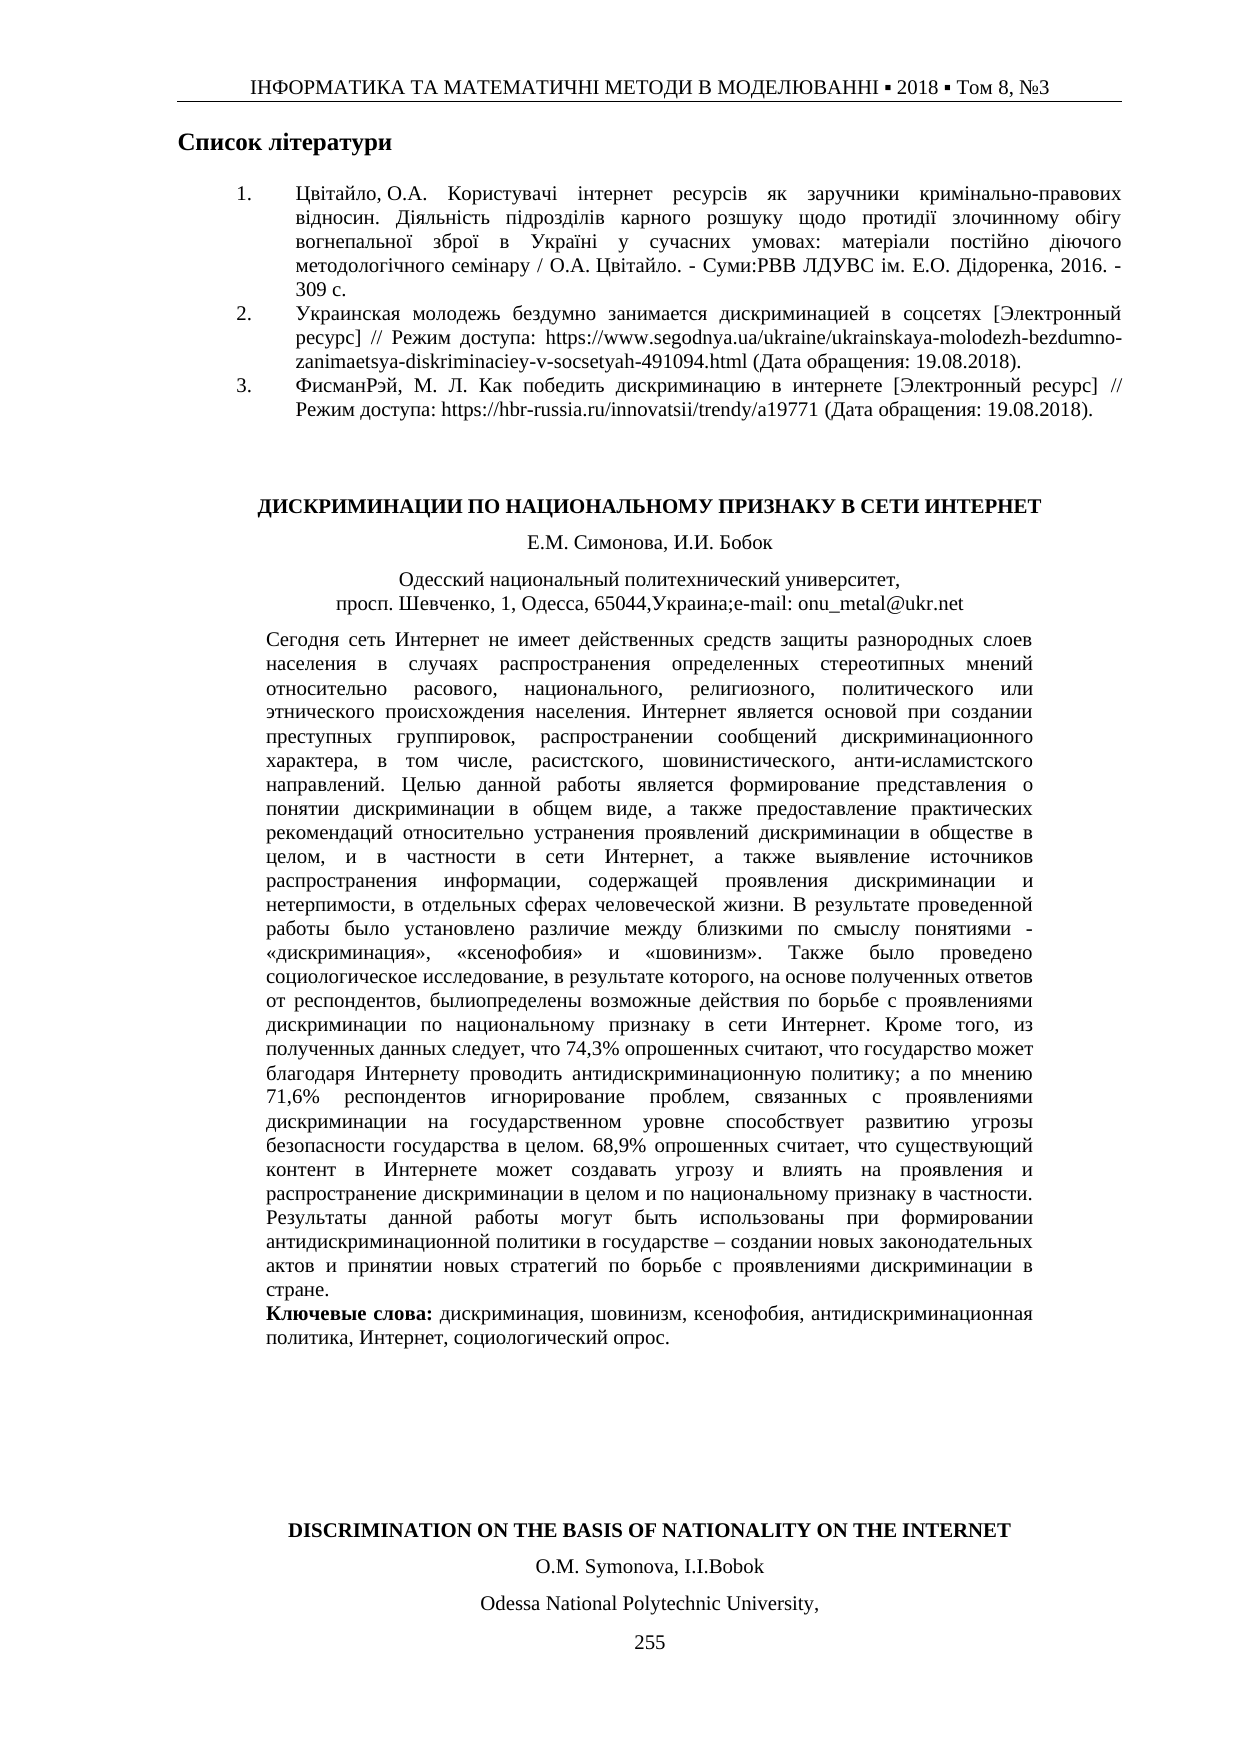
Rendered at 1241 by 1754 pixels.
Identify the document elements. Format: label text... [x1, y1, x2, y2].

text O.M. Symonova, I.I.Bobok [177, 1554, 1122, 1578]
text ДИСКРИМИНАЦИИ ПО НАЦИОНАЛЬНОМУ ПРИЗНАКУ В СЕТИ ИНТЕРНЕТ [177, 493, 1122, 518]
list Цвітайло, О.А. Користувачі інтернет ресурсів як заручники кримінально-правових відносин. Діяльність підрозділів карного розшуку щодо протидії злочинному обігу вогнепальної зброї в Україні у сучасних умовах: матеріали постійно діючого методологічного семінару / О.А. Цвітайло. - Суми:РВВ ЛДУВС ім. Е.О. Дідоренка, 2016. - 309 с. [236, 181, 1122, 301]
text Сегодня сеть Интернет не имеет действенных средств защиты разнородных слоев населения в случаях распространения определенных стереотипных мнений относительно расового, национального, религиозного, политического или этнического происхождения населения. Интернет является основой при создании преступных группировок, распространении сообщений дискриминационного характера, в том числе, расистского, шовинистического, анти-исламистского направлений. Целью данной работы является формирование представления о понятии дискриминации в общем виде, а также предоставление практических рекомендаций относительно устранения проявлений дискриминации в обществе в целом, и в частности в сети Интернет, а также выявление источников распространения информации, содержащей проявления дискриминации и нетерпимости, в отдельных сферах человеческой жизни. В результате проведенной работы было установлено различие между близкими по смыслу понятиями - «дискриминация», «ксенофобия» и «шовинизм». Также было проведено социологическое исследование, в результате которого, на основе полученных ответов от респондентов, былиопределены возможные действия по борьбе с проявлениями дискриминации по национальному признаку в сети Интернет. Кроме того, из полученных данных следует, что 74,3% опрошенных считают, что государство может благодаря Интернету проводить антидискриминационную политику; а по мнению 71,6% респондентов игнорирование проблем, связанных с проявлениями дискриминации на государственном уровне способствует развитию угрозы безопасности государства в целом. 68,9% опрошенных считает, что существующий контент в Интернете может создавать угрозу и влиять на проявления и распространение дискриминации в целом и по национальному признаку в частности. Результаты данной работы могут быть использованы при формировании антидискриминационной политики в государстве – создании новых законодательных актов и принятии новых стратегий по борьбе с проявлениями дискриминации в стране. [266, 627, 1033, 1301]
text Одесский национальный политехнический университет, [177, 567, 1122, 591]
text DISCRIMINATION ON THE BASIS OF NATIONALITY ON THE INTERNET [177, 1518, 1122, 1542]
list Украинская молодежь бездумно занимается дискриминацией в соцсетях [Электронный ресурс] // Режим доступа: https://www.segodnya.ua/ukraine/ukrainskaya-molodezh-bezdumno-zanimaetsya-diskriminaciey-v-socsetyah-491094.html (Дата обращения: 19.08.2018). [236, 301, 1122, 373]
text просп. Шевченко, 1, Одесса, 65044,Украина;e-mail: onu_metal@ukr.net [177, 591, 1122, 615]
text Список літератури [177, 127, 1122, 156]
text Odessa National Polytechnic University, [177, 1591, 1122, 1615]
text Е.М. Симонова, И.И. Бобок [177, 530, 1122, 554]
list ФисманРэй, М. Л. Как победить дискриминацию в интернете [Электронный ресурс] // Режим доступа: https://hbr-russia.ru/innovatsii/trendy/a19771 (Дата обращения: 19.08.2018). [236, 373, 1122, 421]
text Ключевые слова: дискриминация, шовинизм, ксенофобия, антидискриминационная политика, Интернет, социологический опрос. [266, 1301, 1033, 1349]
